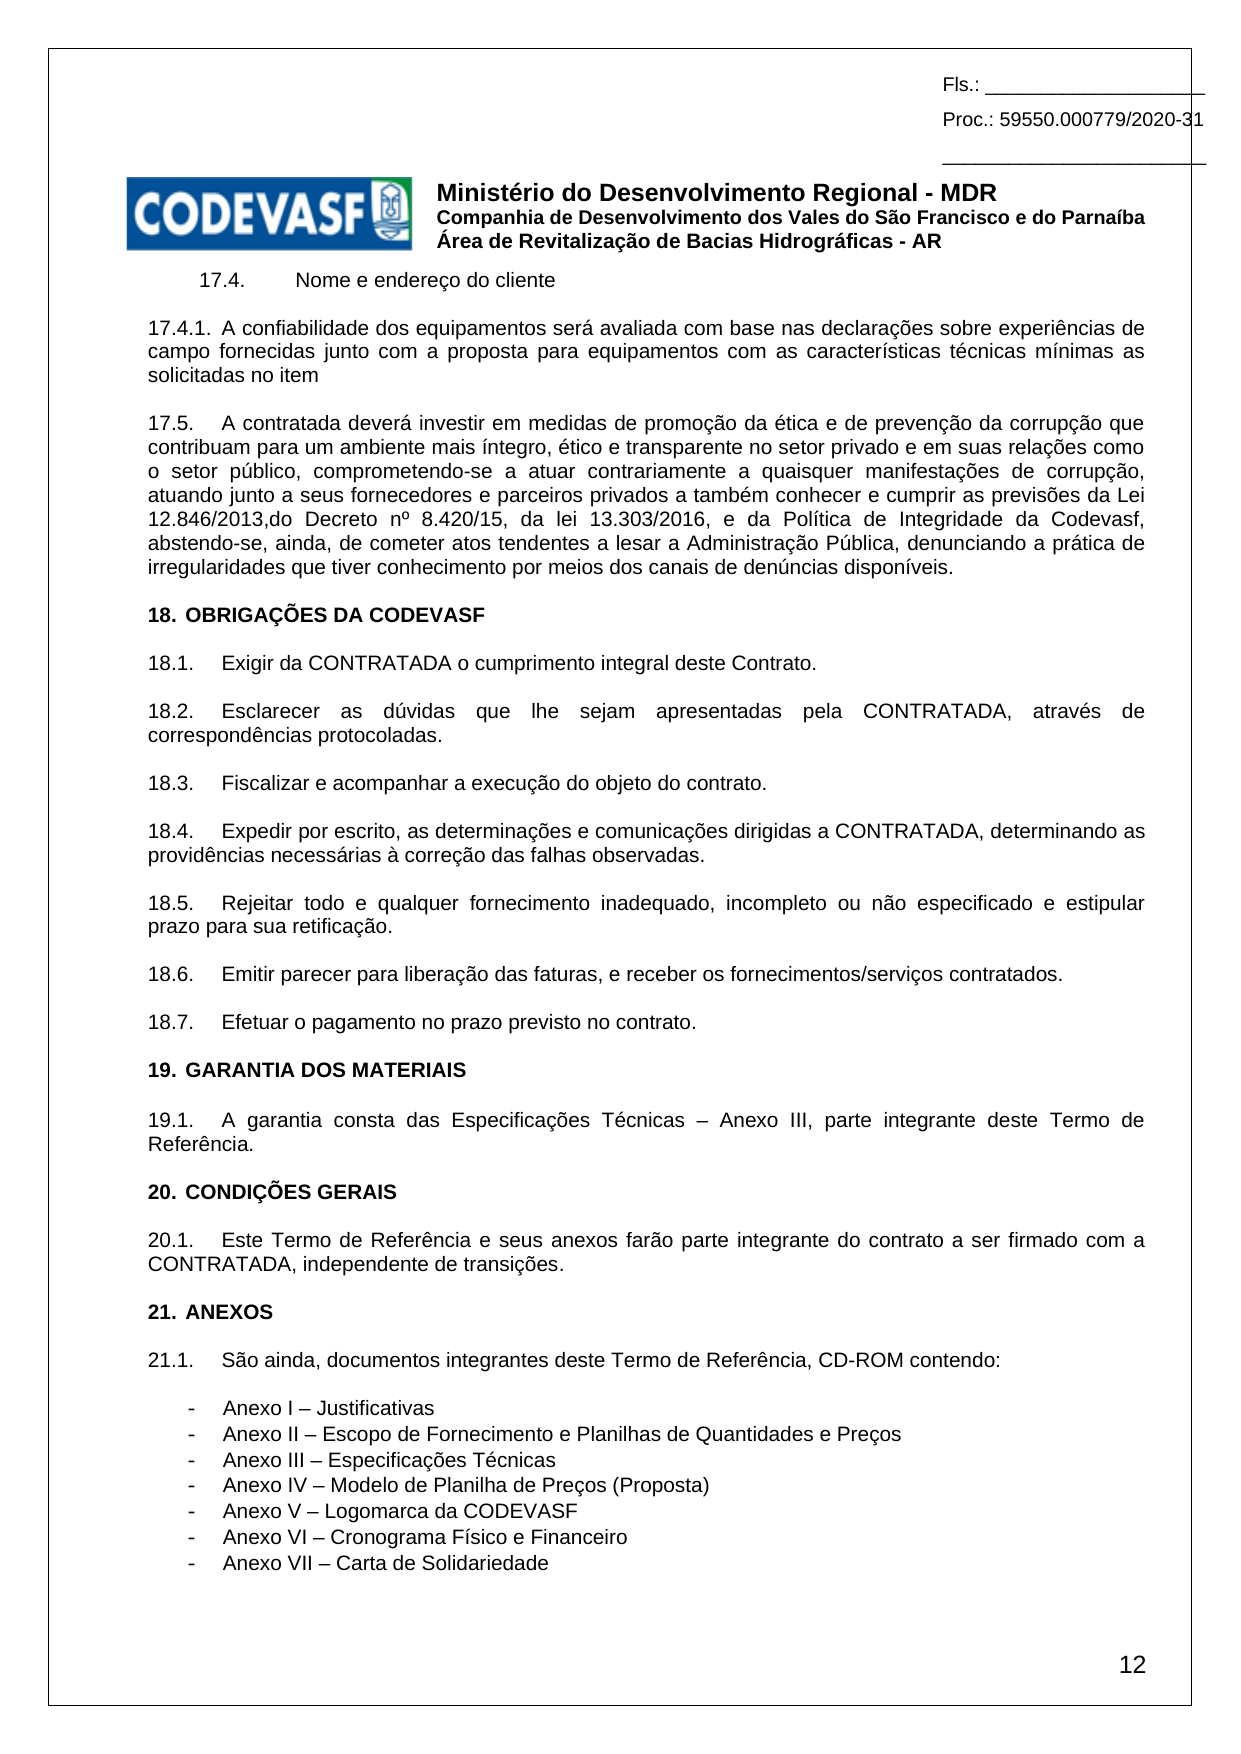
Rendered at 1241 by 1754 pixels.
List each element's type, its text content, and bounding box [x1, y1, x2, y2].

subtitle A confiabilidade dos equipamentos será avaliada com base nas declarações sobre experiências de campo fornecidas junto com a proposta para equipamentos com as características técnicas mínimas as solicitadas no item [148, 315, 1146, 387]
list Anexo III – Especificações Técnicas [185, 1447, 1146, 1473]
subtitle Este Termo de Referência e seus anexos farão parte integrante do contrato a ser firmado com a CONTRATADA, independente de transições. [148, 1228, 1146, 1276]
subtitle GARANTIA DOS MATERIAIS [148, 1058, 1146, 1082]
subtitle Efetuar o pagamento no prazo previsto no contrato. [148, 1010, 1146, 1034]
picture [126, 177, 414, 253]
subtitle A garantia consta das Especificações Técnicas – Anexo III, parte integrante deste Termo de Referência. [148, 1108, 1146, 1156]
subtitle São ainda, documentos integrantes deste Termo de Referência, CD-ROM contendo: [148, 1348, 1146, 1372]
subtitle ANEXOS [148, 1300, 1146, 1324]
subtitle Esclarecer as dúvidas que lhe sejam apresentadas pela CONTRATADA, através de correspondências protocoladas. [148, 699, 1146, 747]
subtitle CONDIÇÕES GERAIS [148, 1180, 1146, 1204]
subtitle Fiscalizar e acompanhar a execução do objeto do contrato. [148, 771, 1146, 794]
subtitle A contratada deverá investir em medidas de promoção da ética e de prevenção da corrupção que contribuam para um ambiente mais íntegro, ético e transparente no setor privado e em suas relações como o setor público, comprometendo-se a atuar contrariamente a quaisquer manifestações de corrupção, atuando junto a seus fornecedores e parceiros privados a também conhecer e cumprir as previsões da Lei 12.846/2013,do Decreto nº 8.420/15, da lei 13.303/2016, e da Política de Integridade da Codevasf, abstendo-se, ainda, de cometer atos tendentes a lesar a Administração Pública, denunciando a prática de irregularidades que tiver conhecimento por meios dos canais de denúncias disponíveis. [148, 411, 1146, 579]
subtitle Exigir da CONTRATADA o cumprimento integral deste Contrato. [148, 651, 1146, 675]
subtitle Nome e endereço do cliente [185, 267, 1146, 291]
subtitle OBRIGAÇÕES DA CODEVASF [148, 603, 1146, 627]
subtitle Expedir por escrito, as determinações e comunicações dirigidas a CONTRATADA, determinando as providências necessárias à correção das falhas observadas. [148, 818, 1146, 866]
list Anexo II – Escopo de Fornecimento e Planilhas de Quantidades e Preços [185, 1422, 1146, 1447]
list Anexo VII – Carta de Solidariedade [185, 1551, 1146, 1577]
subtitle Emitir parecer para liberação das faturas, e receber os fornecimentos/serviços contratados. [148, 962, 1146, 986]
list Anexo IV – Modelo de Planilha de Preços (Proposta) [185, 1473, 1146, 1499]
subtitle Rejeitar todo e qualquer fornecimento inadequado, incompleto ou não especificado e estipular prazo para sua retificação. [148, 890, 1146, 938]
list Anexo I – Justificativas [185, 1396, 1146, 1422]
list Anexo VI – Cronograma Físico e Financeiro [185, 1525, 1146, 1551]
list Anexo V – Logomarca da CODEVASF [185, 1499, 1146, 1525]
